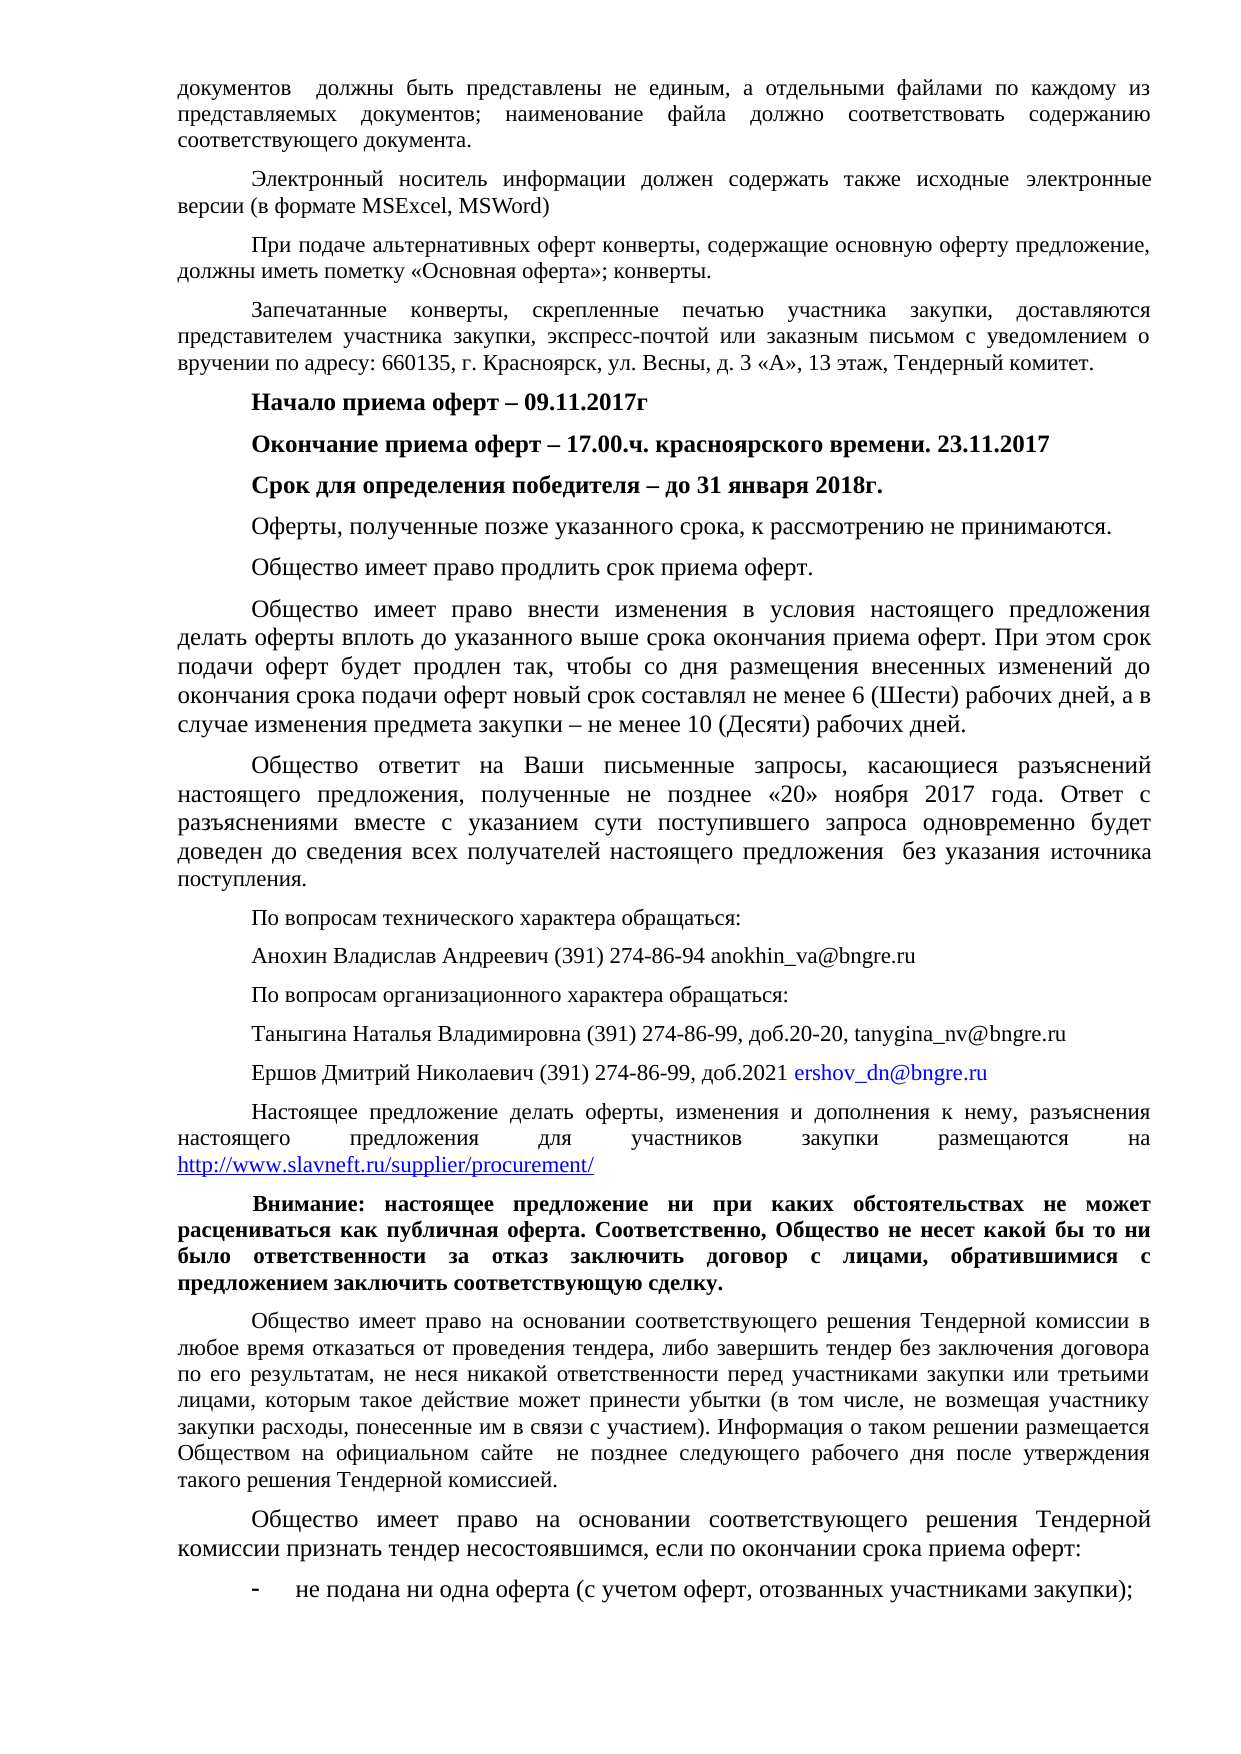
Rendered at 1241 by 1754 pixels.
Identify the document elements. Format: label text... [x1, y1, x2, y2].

text Общество имеет право на основании соответствующего решения Тендерной комиссии в любое время отказаться от проведения тендера, либо завершить тендер без заключения договора по его результатам, не неся никакой ответственности перед участниками закупки или третьими лицами, которым такое действие может принести убытки (в том числе, не возмещая участнику закупки расходы, понесенные им в связи с участием). Информация о таком решении размещается Обществом на официальном сайте не позднее следующего рабочего дня после утверждения такого решения Тендерной комиссией. [177, 1307, 1152, 1492]
text Начало приема оферт – 09.11.2017г [251, 387, 1152, 416]
list не подана ни одна оферта (с учетом оферт, отозванных участниками закупки); [251, 1574, 1152, 1603]
text Электронный носитель информации должен содержать также исходные электронные версии (в формате MSExcel, MSWord) [177, 165, 1152, 218]
text Общество ответит на Ваши письменные запросы, касающиеся разъяснений настоящего предложения, полученные не позднее «20» ноября 2017 года. Ответ с разъяснениями вместе с указанием сути поступившего запроса одновременно будет доведен до сведения всех получателей настоящего предложения без указания источника поступления. [177, 750, 1152, 891]
text Внимание: настоящее предложение ни при каких обстоятельствах не может расцениваться как публичная оферта. Соответственно, Общество не несет какой бы то ни было ответственности за отказ заключить договор с лицами, обратившимися с предложением заключить соответствующую сделку. [177, 1189, 1152, 1295]
text По вопросам организационного характера обращаться: [177, 981, 1152, 1008]
text Анохин Владислав Андреевич (391) 274-86-94 anokhin_va@bngre.ru [177, 943, 1152, 969]
text Настоящее предложение делать оферты, изменения и дополнения к нему, разъяснения настоящего предложения для участников закупки размещаются на http://www.slavneft.ru/supplier/procurement/ [177, 1098, 1152, 1177]
text Запечатанные конверты, скрепленные печатью участника закупки, доставляются представителем участника закупки, экспресс-почтой или заказным письмом с уведомлением о вручении по адресу: 660135, г. Красноярск, ул. Весны, д. 3 «А», 13 этаж, Тендерный комитет. [177, 296, 1152, 375]
text Ершов Дмитрий Николаевич (391) 274-86-99, доб.2021 ershov_dn@bngre.ru [177, 1059, 1152, 1086]
text Срок для определения победителя – до 31 января 2018г. [251, 470, 1152, 499]
text При подаче альтернативных оферт конверты, содержащие основную оферту предложение, должны иметь пометку «Основная оферта»; конверты. [177, 231, 1152, 283]
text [177, 74, 1152, 153]
text Общество имеет право внести изменения в условия настоящего предложения делать оферты вплоть до указанного выше срока окончания приема оферт. При этом срок подачи оферт будет продлен так, чтобы со дня размещения внесенных изменений до окончания срока подачи оферт новый срок составлял не менее 6 (Шести) рабочих дней, а в случае изменения предмета закупки – не менее 10 (Десяти) рабочих дней. [177, 594, 1152, 737]
text Таныгина Наталья Владимировна (391) 274-86-99, доб.20-20, tanygina_nv@bngre.ru [177, 1020, 1152, 1047]
text Общество имеет право на основании соответствующего решения Тендерной комиссии признать тендер несостоявшимся, если по окончании срока приема оферт: [177, 1504, 1152, 1562]
text Окончание приема оферт – 17.00.ч. красноярского времени. 23.11.2017 [251, 429, 1152, 457]
text По вопросам технического характера обращаться: [177, 904, 1152, 930]
text Общество имеет право продлить срок приема оферт. [177, 552, 1152, 581]
text Оферты, полученные позже указанного срока, к рассмотрению не принимаются. [177, 511, 1152, 540]
